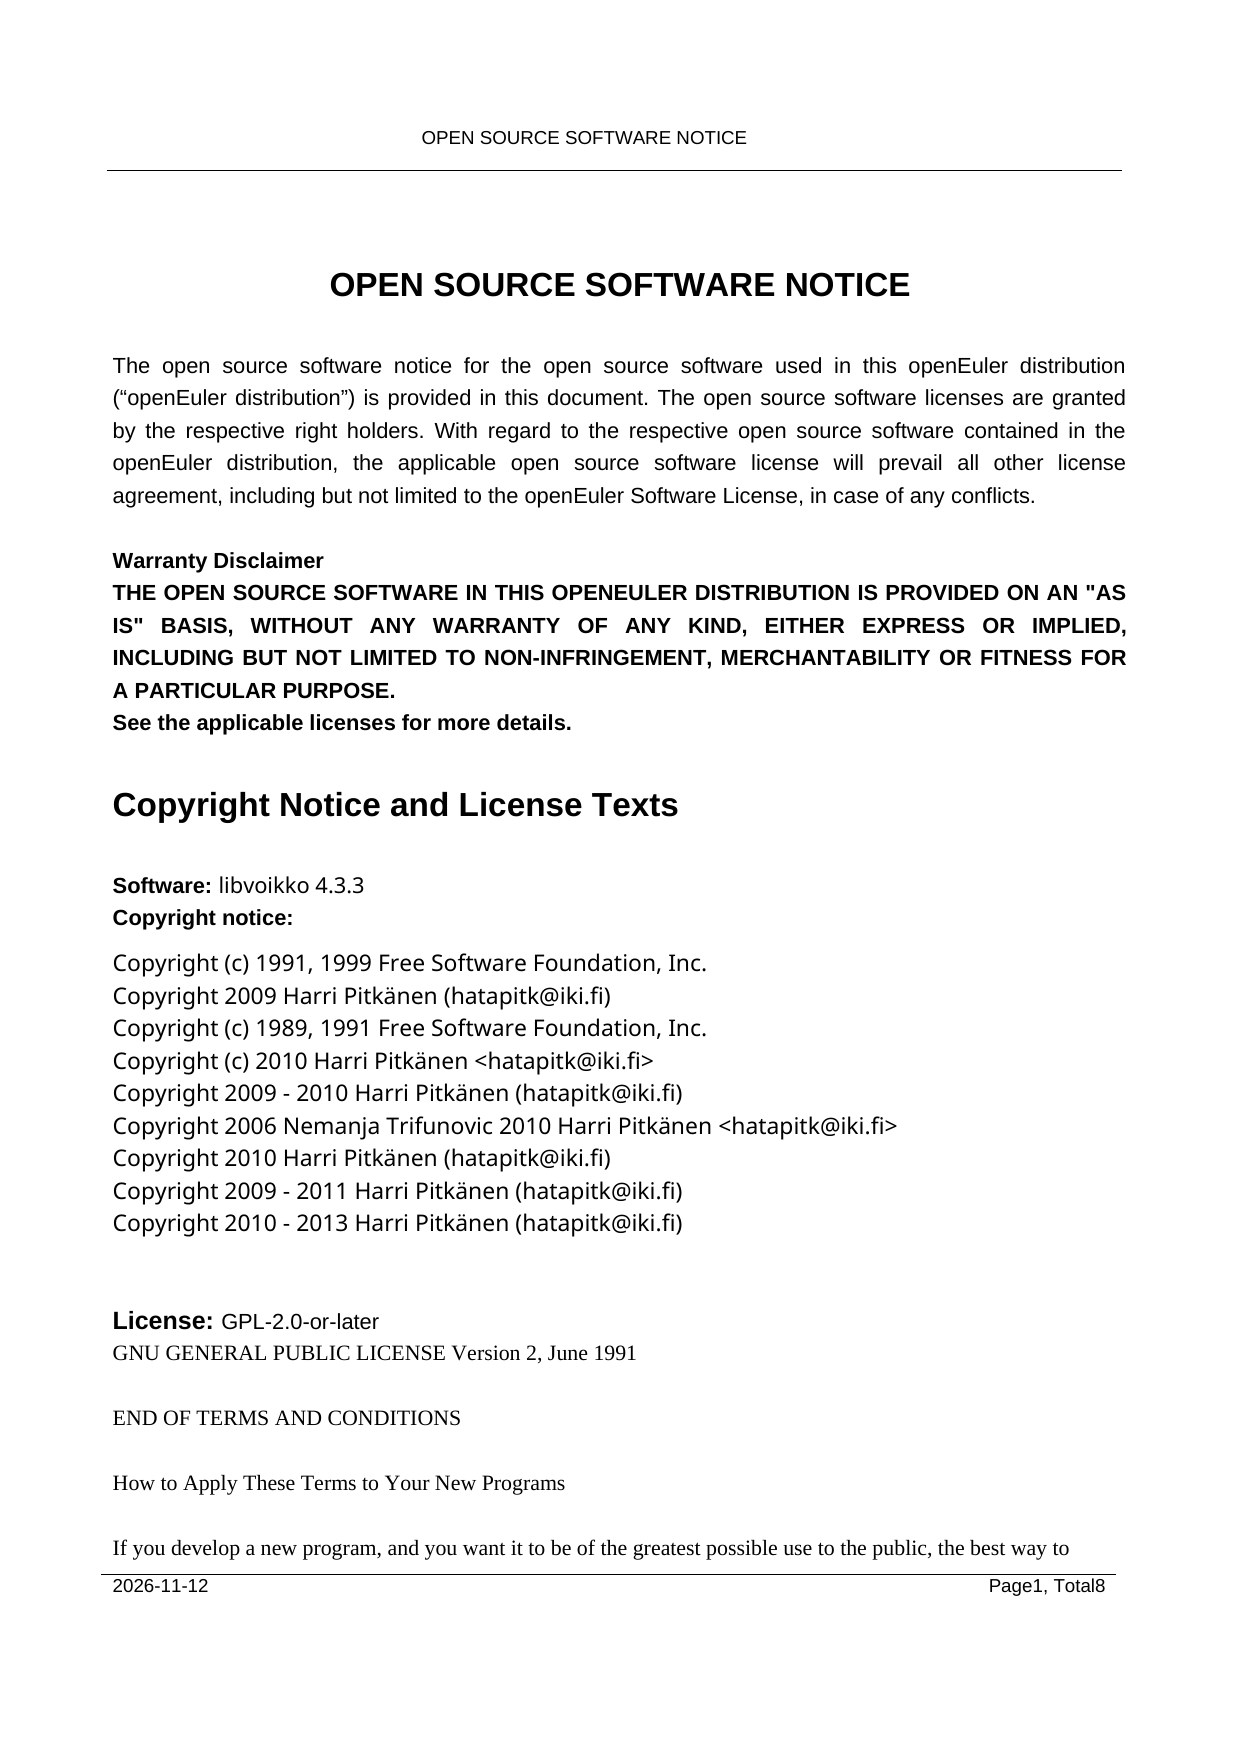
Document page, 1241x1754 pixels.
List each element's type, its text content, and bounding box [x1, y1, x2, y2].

text Copyright Notice and License Texts [112, 771, 1128, 836]
text Copyright (c) 1991, 1999 Free Software Foundation, Inc. Copyright 2009 Harri Pitkänen (hatapitk@iki.fi) Copyright (c) 1989, 1991 Free Software Foundation, Inc. Copyright (c) 2010 Harri Pitkänen <hatapitk@iki.fi> Copyright 2009 - 2010 Harri Pitkänen (hatapitk@iki.fi) Copyright 2006 Nemanja Trifunovic 2010 Harri Pitkänen <hatapitk@iki.fi> Copyright 2010 Harri Pitkänen (hatapitk@iki.fi) Copyright 2009 - 2011 Harri Pitkänen (hatapitk@iki.fi) Copyright 2010 - 2013 Harri Pitkänen (hatapitk@iki.fi) [112, 947, 1128, 1272]
text OPEN SOURCE SOFTWARE NOTICE [112, 251, 1128, 316]
text Warranty Disclaimer [112, 544, 1128, 576]
title Software: libvoikko 4.3.3 [112, 869, 1128, 901]
text License: GPL-2.0-or-later [112, 1304, 1128, 1337]
text Copyright notice: [112, 901, 1128, 934]
text THE OPEN SOURCE SOFTWARE IN THIS OPENEULER DISTRIBUTION IS PROVIDED ON AN "AS IS" BASIS, WITHOUT ANY WARRANTY OF ANY KIND, EITHER EXPRESS OR IMPLIED, INCLUDING BUT NOT LIMITED TO NON-INFRINGEMENT, MERCHANTABILITY OR FITNESS FOR A PARTICULAR PURPOSE. See the applicable licenses for more details. [112, 576, 1128, 739]
text The open source software notice for the open source software used in this openEuler distribution (“openEuler distribution”) is provided in this document. The open source software licenses are granted by the respective right holders. With regard to the respective open source software contained in the openEuler distribution, the applicable open source software license will prevail all other license agreement, including but not limited to the openEuler Software License, in case of any conflicts. [112, 349, 1128, 511]
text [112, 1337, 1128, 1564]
